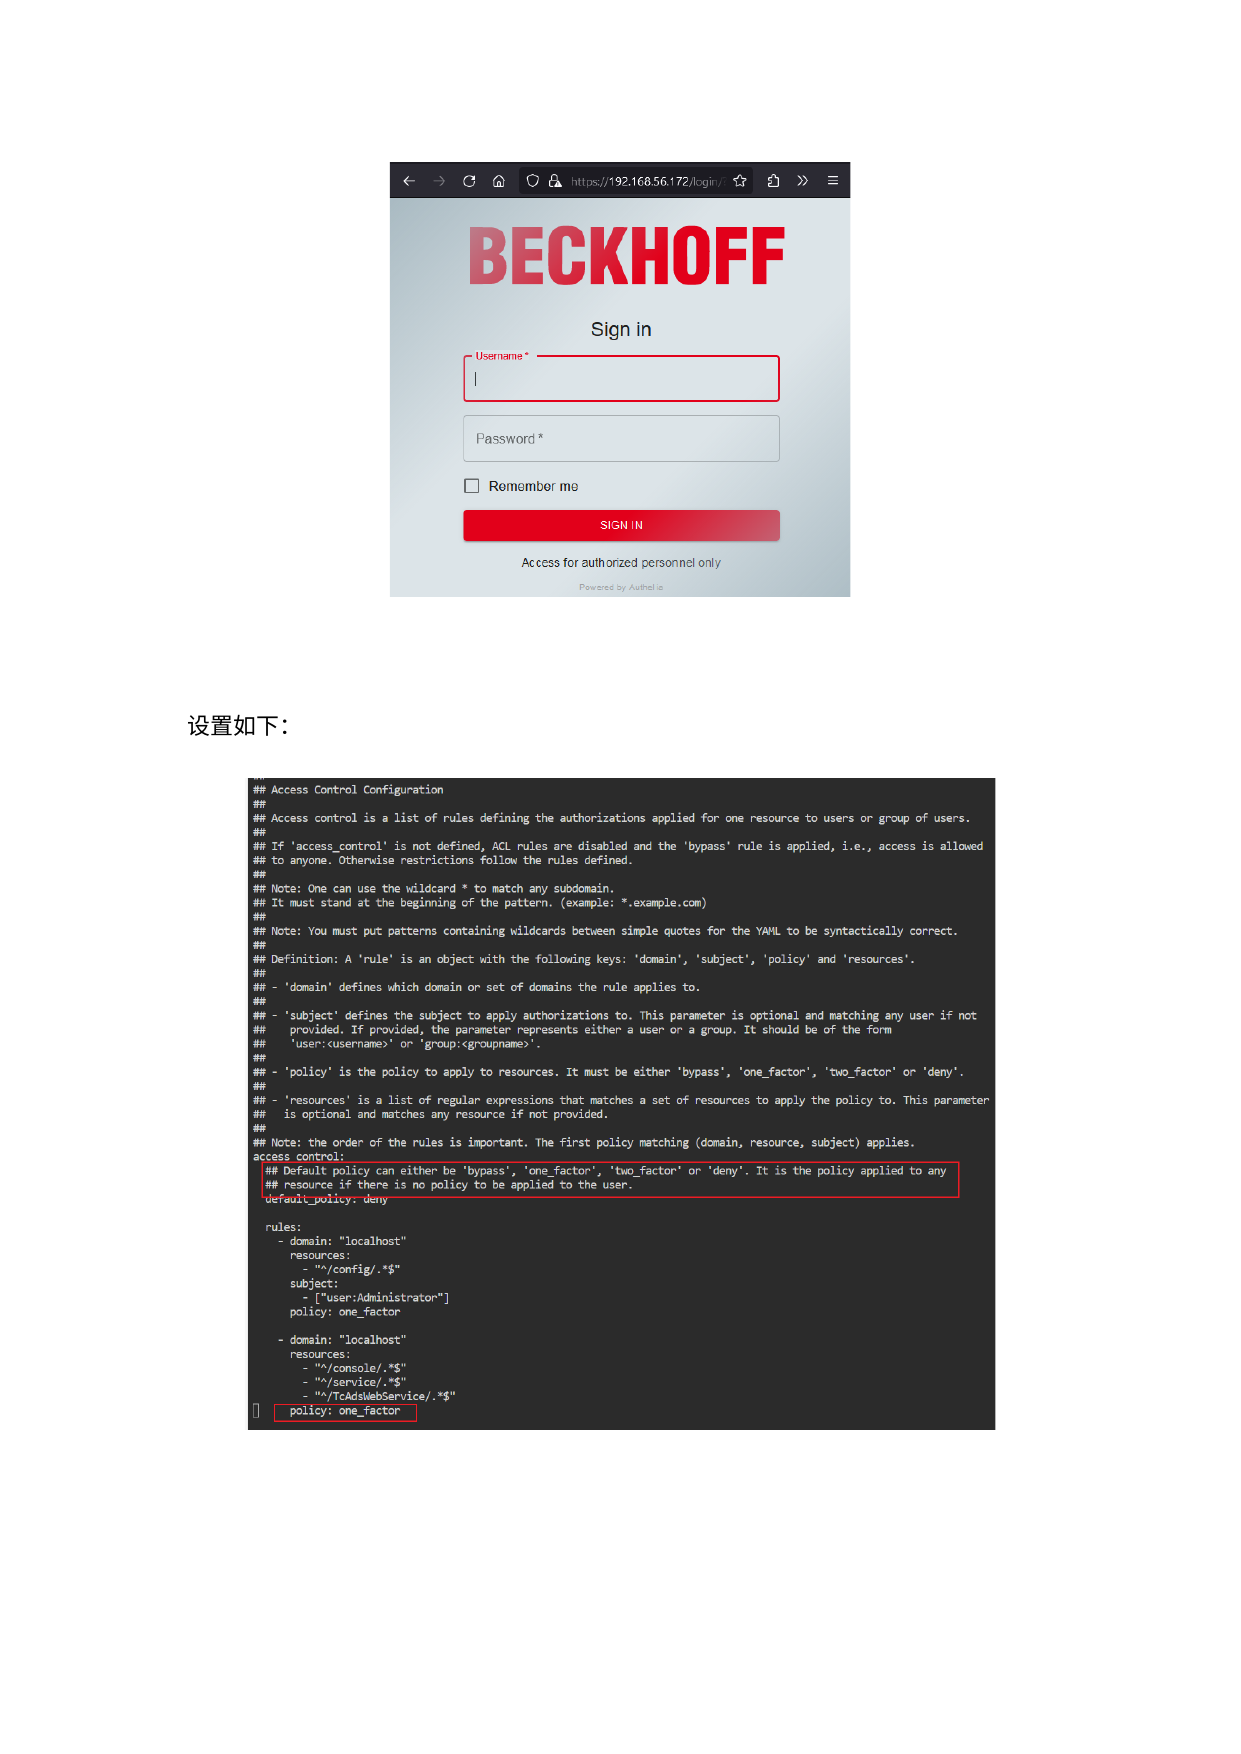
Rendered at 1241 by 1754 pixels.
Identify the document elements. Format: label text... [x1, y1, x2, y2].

text 设置如下： [187, 692, 1053, 757]
picture [244, 778, 996, 1430]
picture [389, 162, 851, 597]
